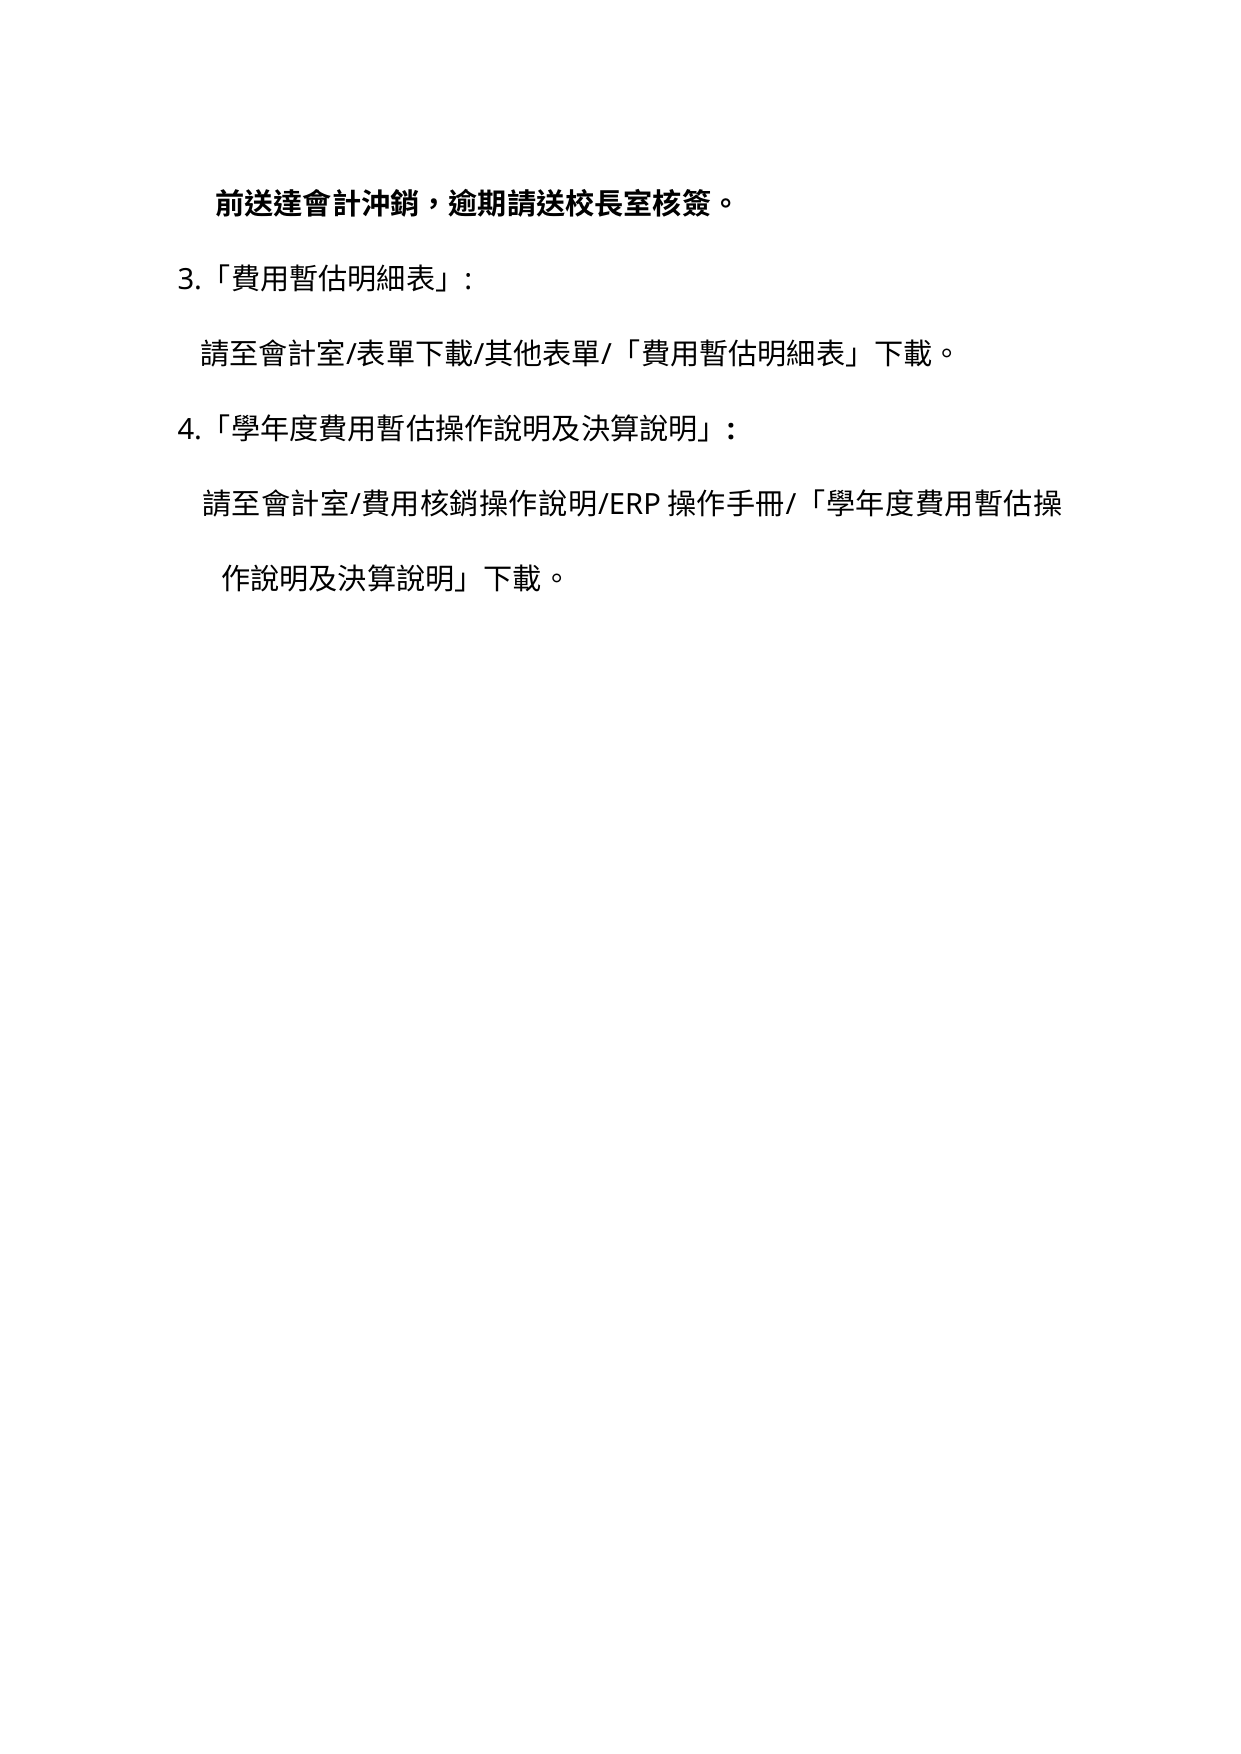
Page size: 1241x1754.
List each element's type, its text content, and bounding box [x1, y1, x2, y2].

text 3.「費用暫估明細表」: [177, 239, 1063, 314]
text 4.「學年度費用暫估操作說明及決算說明」: [177, 389, 1063, 464]
text 請至會計室/費用核銷操作說明/ERP操作手冊/「學年度費用暫估操作說明及決算說明」下載。 [177, 464, 1063, 614]
text 請至會計室/表單下載/其他表單/「費用暫估明細表」下載。 [177, 314, 1063, 389]
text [177, 164, 1063, 239]
